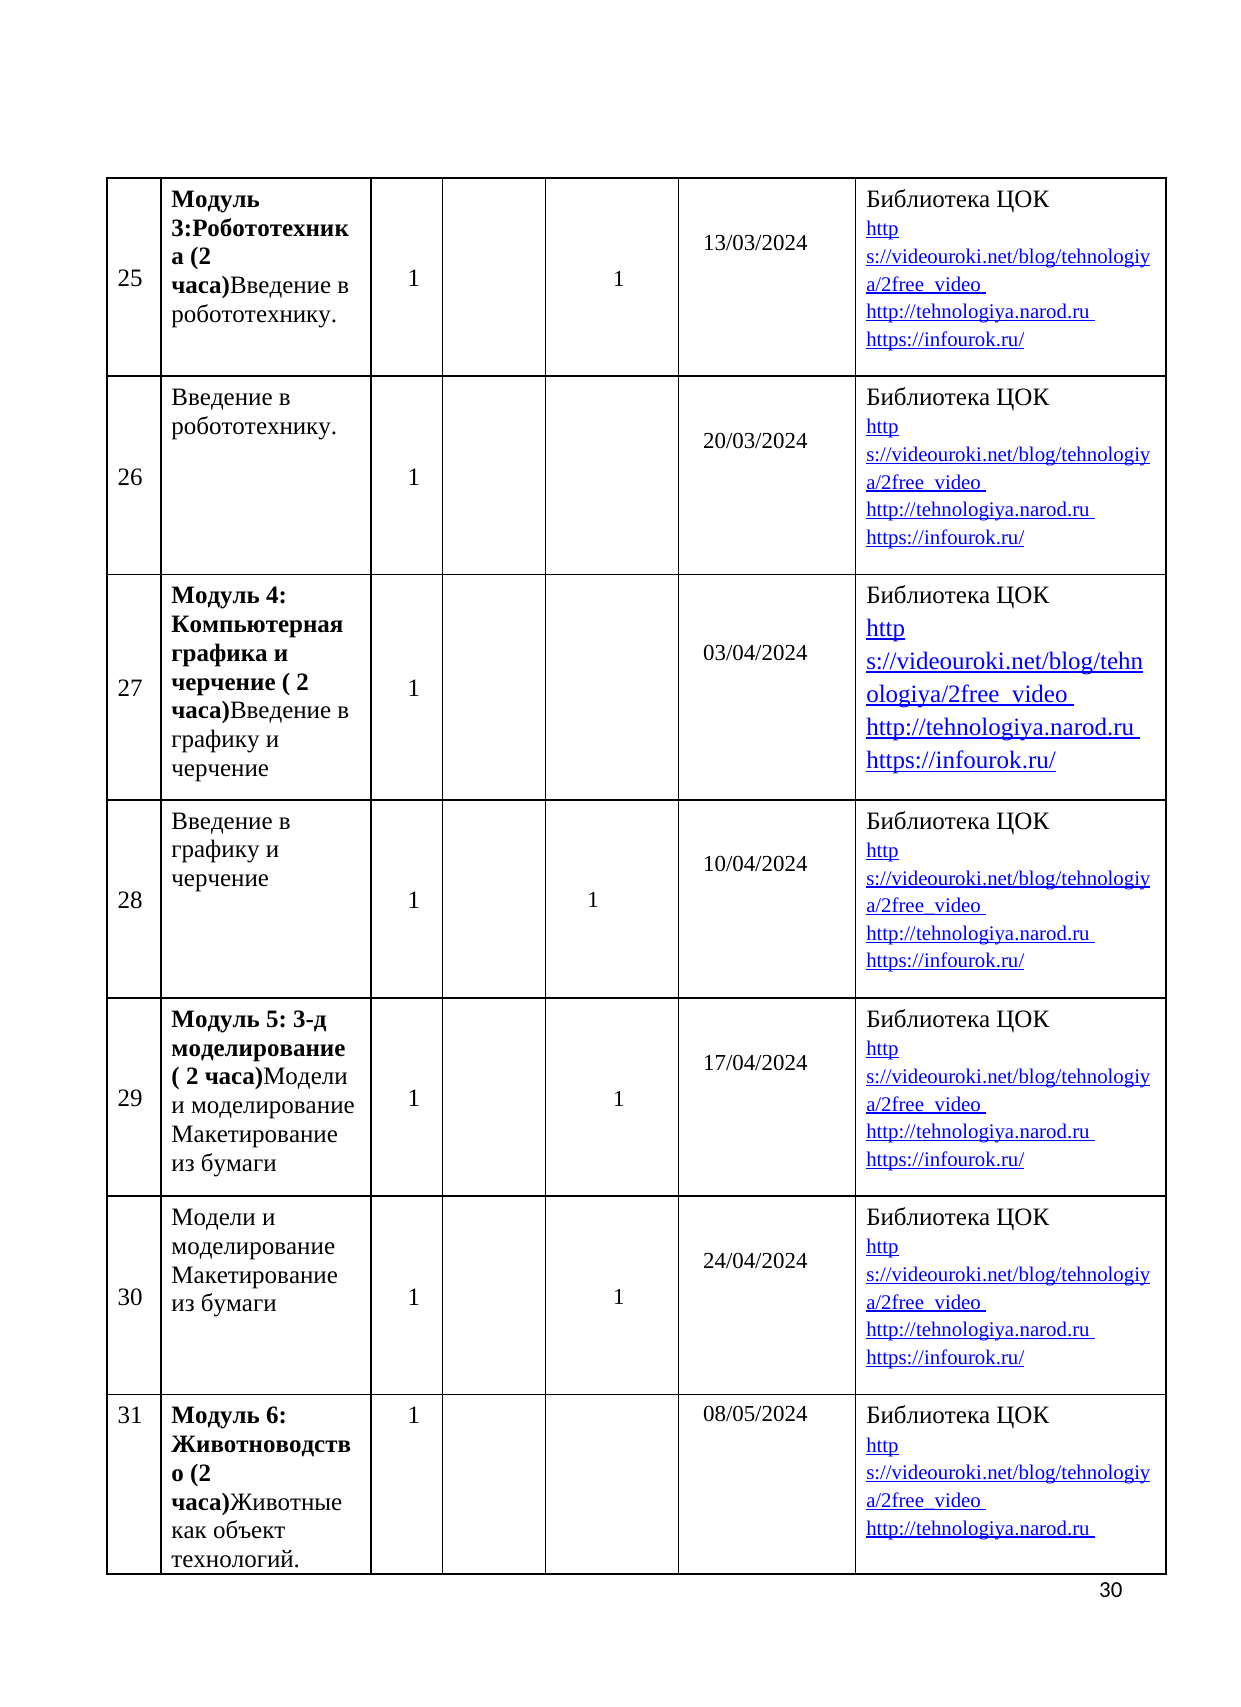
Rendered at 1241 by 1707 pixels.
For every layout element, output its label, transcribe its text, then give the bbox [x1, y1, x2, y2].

table_cell 1 [372, 999, 442, 1195]
table_cell 30 [108, 1197, 160, 1394]
table_cell 1 [372, 377, 442, 574]
table_cell 26 [108, 377, 160, 574]
table_cell 27 [108, 575, 160, 799]
table_cell 08/05/2024 [679, 1395, 855, 1573]
table_cell Библиотека ЦОК https://videouroki.net/blog/tehnologiya/2free_video http://tehnologiya.narod.ru https://infourok.ru/ [856, 575, 1165, 799]
table_cell 10/04/2024 [679, 801, 855, 997]
table_cell Библиотека ЦОК https://videouroki.net/blog/tehnologiya/2free_video http://tehnologiya.narod.ru https://infourok.ru/ [856, 377, 1165, 574]
table_cell 24/04/2024 [679, 1197, 855, 1394]
table_cell [443, 179, 545, 375]
table_cell 1 [546, 179, 678, 375]
table_cell [546, 575, 678, 799]
table_cell Библиотека ЦОК https://videouroki.net/blog/tehnologiya/2free_video http://tehnologiya.narod.ru https://infourok.ru/ [856, 999, 1165, 1195]
table_cell 28 [108, 801, 160, 997]
table_cell Модели и моделирование Макетирование из бумаги [162, 1197, 370, 1394]
table_cell 1 [372, 179, 442, 375]
table_cell [443, 801, 545, 997]
table_cell Введение в робототехнику. [162, 377, 370, 574]
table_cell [856, 1395, 1165, 1573]
table_cell [443, 1197, 545, 1394]
table_cell 1 [372, 801, 442, 997]
table_cell 20/03/2024 [679, 377, 855, 574]
table_cell [443, 1395, 545, 1573]
table_cell Введение в графику и черчение [162, 801, 370, 997]
table_cell 1 [546, 1197, 678, 1394]
table_cell [546, 1395, 678, 1573]
table_cell Библиотека ЦОК https://videouroki.net/blog/tehnologiya/2free_video http://tehnologiya.narod.ru https://infourok.ru/ [856, 801, 1165, 997]
table_cell Модуль 4: Компьютерная графика и черчение ( 2 часа)Введение в графику и черчение [162, 575, 370, 799]
table_cell 31 [108, 1395, 160, 1573]
table_cell Модуль 3:Робототехника (2 часа)Введение в робототехнику. [162, 179, 370, 375]
table_cell 29 [108, 999, 160, 1195]
table_cell [443, 575, 545, 799]
table_cell 1 [372, 1395, 442, 1573]
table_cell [162, 1395, 370, 1573]
table_cell 1 [372, 1197, 442, 1394]
table_cell 1 [546, 801, 678, 997]
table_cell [856, 179, 1165, 375]
table_cell [443, 377, 545, 574]
table_cell [443, 999, 545, 1195]
table_cell Библиотека ЦОК https://videouroki.net/blog/tehnologiya/2free_video http://tehnologiya.narod.ru https://infourok.ru/ [856, 1197, 1165, 1394]
table_cell 1 [546, 999, 678, 1195]
table_cell 13/03/2024 [679, 179, 855, 375]
table_cell 03/04/2024 [679, 575, 855, 799]
table_cell 1 [372, 575, 442, 799]
table_cell Модуль 5: 3-д моделирование ( 2 часа)Модели и моделирование Макетирование из бумаги [162, 999, 370, 1195]
table_cell [546, 377, 678, 574]
table_cell 17/04/2024 [679, 999, 855, 1195]
table_cell 25 [108, 179, 160, 375]
